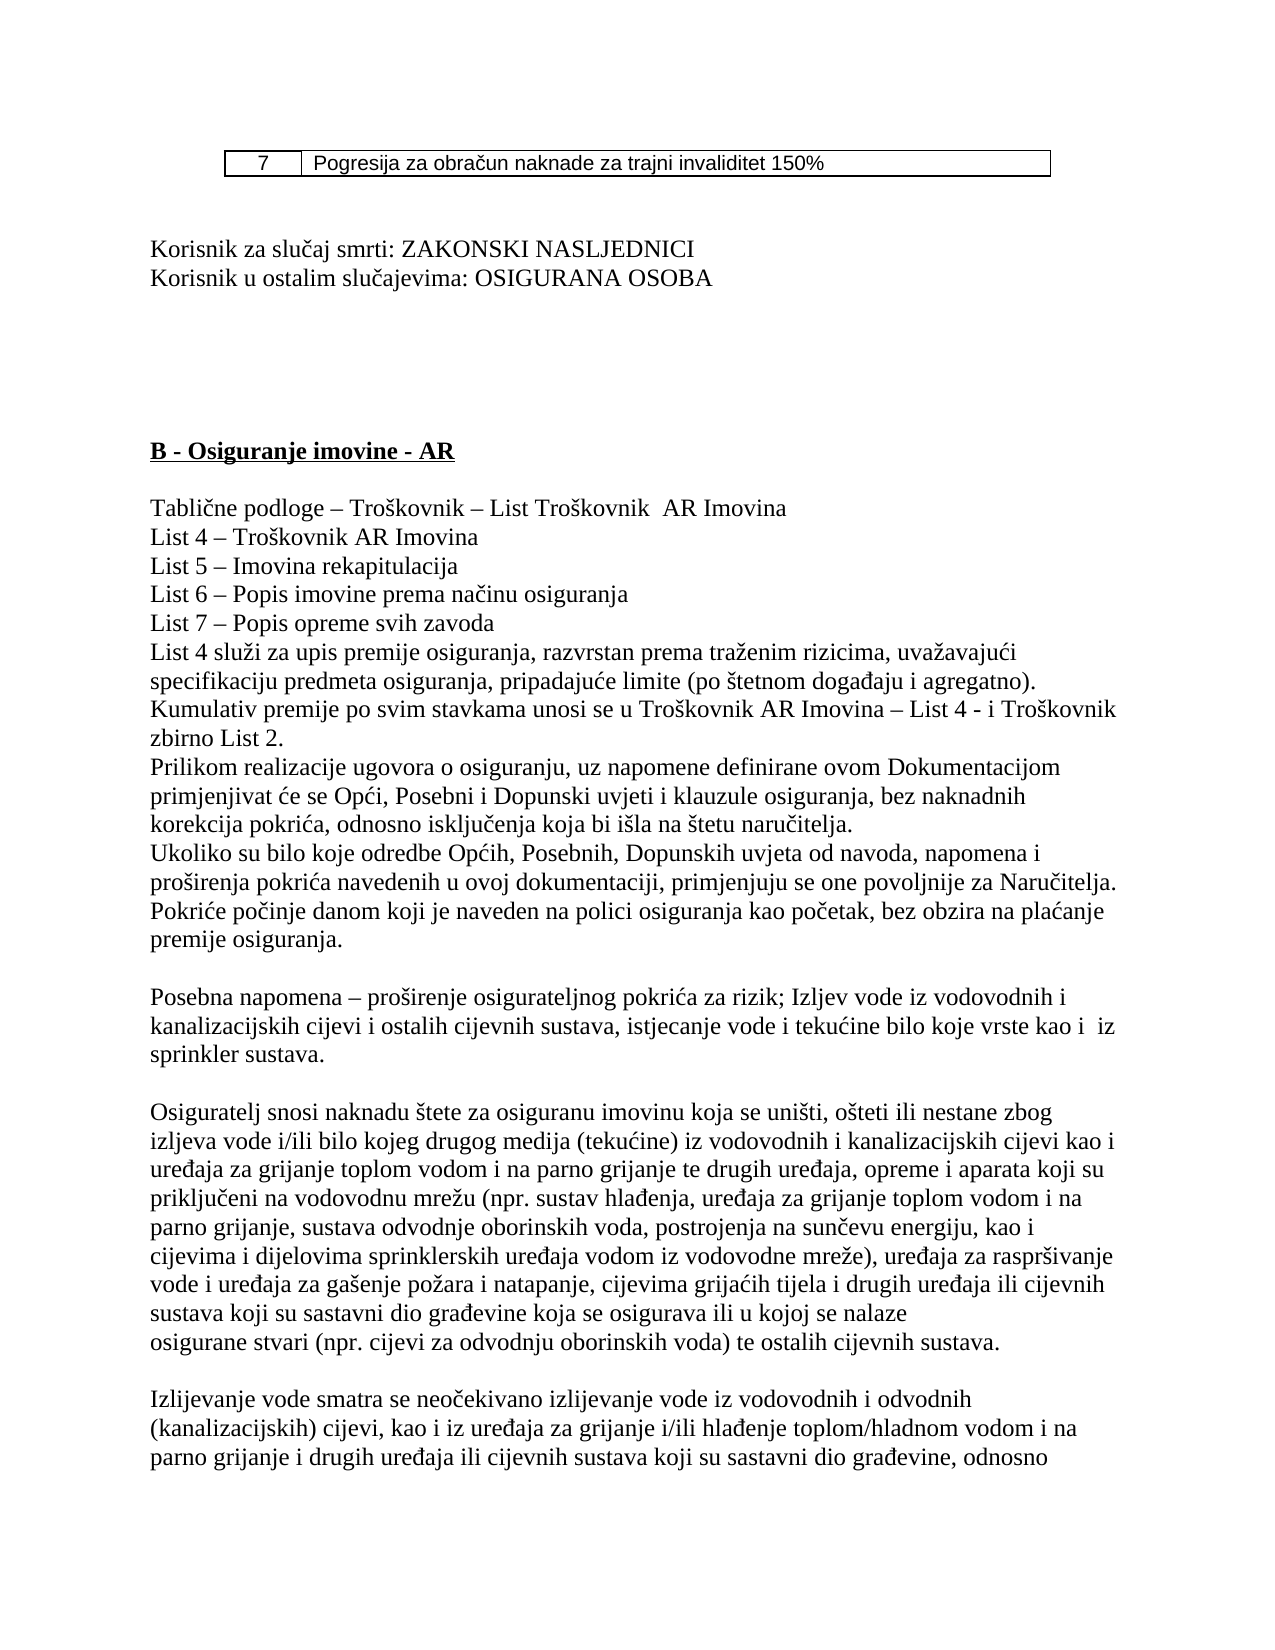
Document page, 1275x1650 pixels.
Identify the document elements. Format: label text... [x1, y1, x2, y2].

text Korisnik za slučaj smrti: ZAKONSKI NASLJEDNICI [150, 234, 1125, 263]
text osigurane stvari (npr. cijevi za odvodnju oborinskih voda) te ostalih cijevnih sustava. [150, 1327, 1125, 1356]
text Tablične podloge – Troškovnik – List Troškovnik AR Imovina [150, 493, 1125, 522]
text List 5 – Imovina rekapitulacija [150, 551, 1125, 579]
text Prilikom realizacije ugovora o osiguranju, uz napomene definirane ovom Dokumentacijom primjenjivat će se Opći, Posebni i Dopunski uvjeti i klauzule osiguranja, bez naknadnih korekcija pokrića, odnosno isključenja koja bi išla na štetu naručitelja. [150, 752, 1125, 838]
table_cell 7 [226, 152, 301, 175]
text specifikaciju predmeta osiguranja, pripadajuće limite (po štetnom događaju i agregatno). Kumulativ premije po svim stavkama unosi se u Troškovnik AR Imovina – List 4 - i Troškovnik zbirno List 2. [150, 666, 1125, 752]
text Ukoliko su bilo koje odredbe Općih, Posebnih, Dopunskih uvjeta od navoda, napomena i proširenja pokrića navedenih u ovoj dokumentaciji, primjenjuju se one povoljnije za Naručitelja. Pokriće počinje danom koji je naveden na polici osiguranja kao početak, bez obzira na plaćanje premije osiguranja. [150, 838, 1125, 953]
table_cell Pogresija za obračun naknade za trajni invaliditet 150% [302, 151, 1050, 175]
text Osiguratelj snosi naknadu štete za osiguranu imovinu koja se uništi, ošteti ili nestane zbog izljeva vode i/ili bilo kojeg drugog medija (tekućine) iz vodovodnih i kanalizacijskih cijevi kao i uređaja za grijanje toplom vodom i na parno grijanje te drugih uređaja, opreme i aparata koji su priključeni na vodovodnu mrežu (npr. sustav hlađenja, uređaja za grijanje toplom vodom i na parno grijanje, sustava odvodnje oborinskih voda, postrojenja na sunčevu energiju, kao i cijevima i dijelovima sprinklerskih uređaja vodom iz vodovodne mreže), uređaja za raspršivanje vode i uređaja za gašenje požara i natapanje, cijevima grijaćih tijela i drugih uređaja ili cijevnih sustava koji su sastavni dio građevine koja se osigurava ili u kojoj se nalaze [150, 1097, 1125, 1327]
text List 6 – Popis imovine prema načinu osiguranja [150, 579, 1125, 608]
text B - Osiguranje imovine - AR [150, 436, 1125, 464]
text List 4 služi za upis premije osiguranja, razvrstan prema traženim rizicima, uvažavajući [150, 637, 1125, 666]
text Korisnik u ostalim slučajevima: OSIGURANA OSOBA [150, 263, 1125, 292]
text Posebna napomena – proširenje osigurateljnog pokrića za rizik; Izljev vode iz vodovodnih i kanalizacijskih cijevi i ostalih cijevnih sustava, istjecanje vode i tekućine bilo koje vrste kao i iz sprinkler sustava. [150, 982, 1125, 1068]
text List 4 – Troškovnik AR Imovina [150, 522, 1125, 551]
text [150, 1384, 1125, 1471]
text List 7 – Popis opreme svih zavoda [150, 608, 1125, 637]
